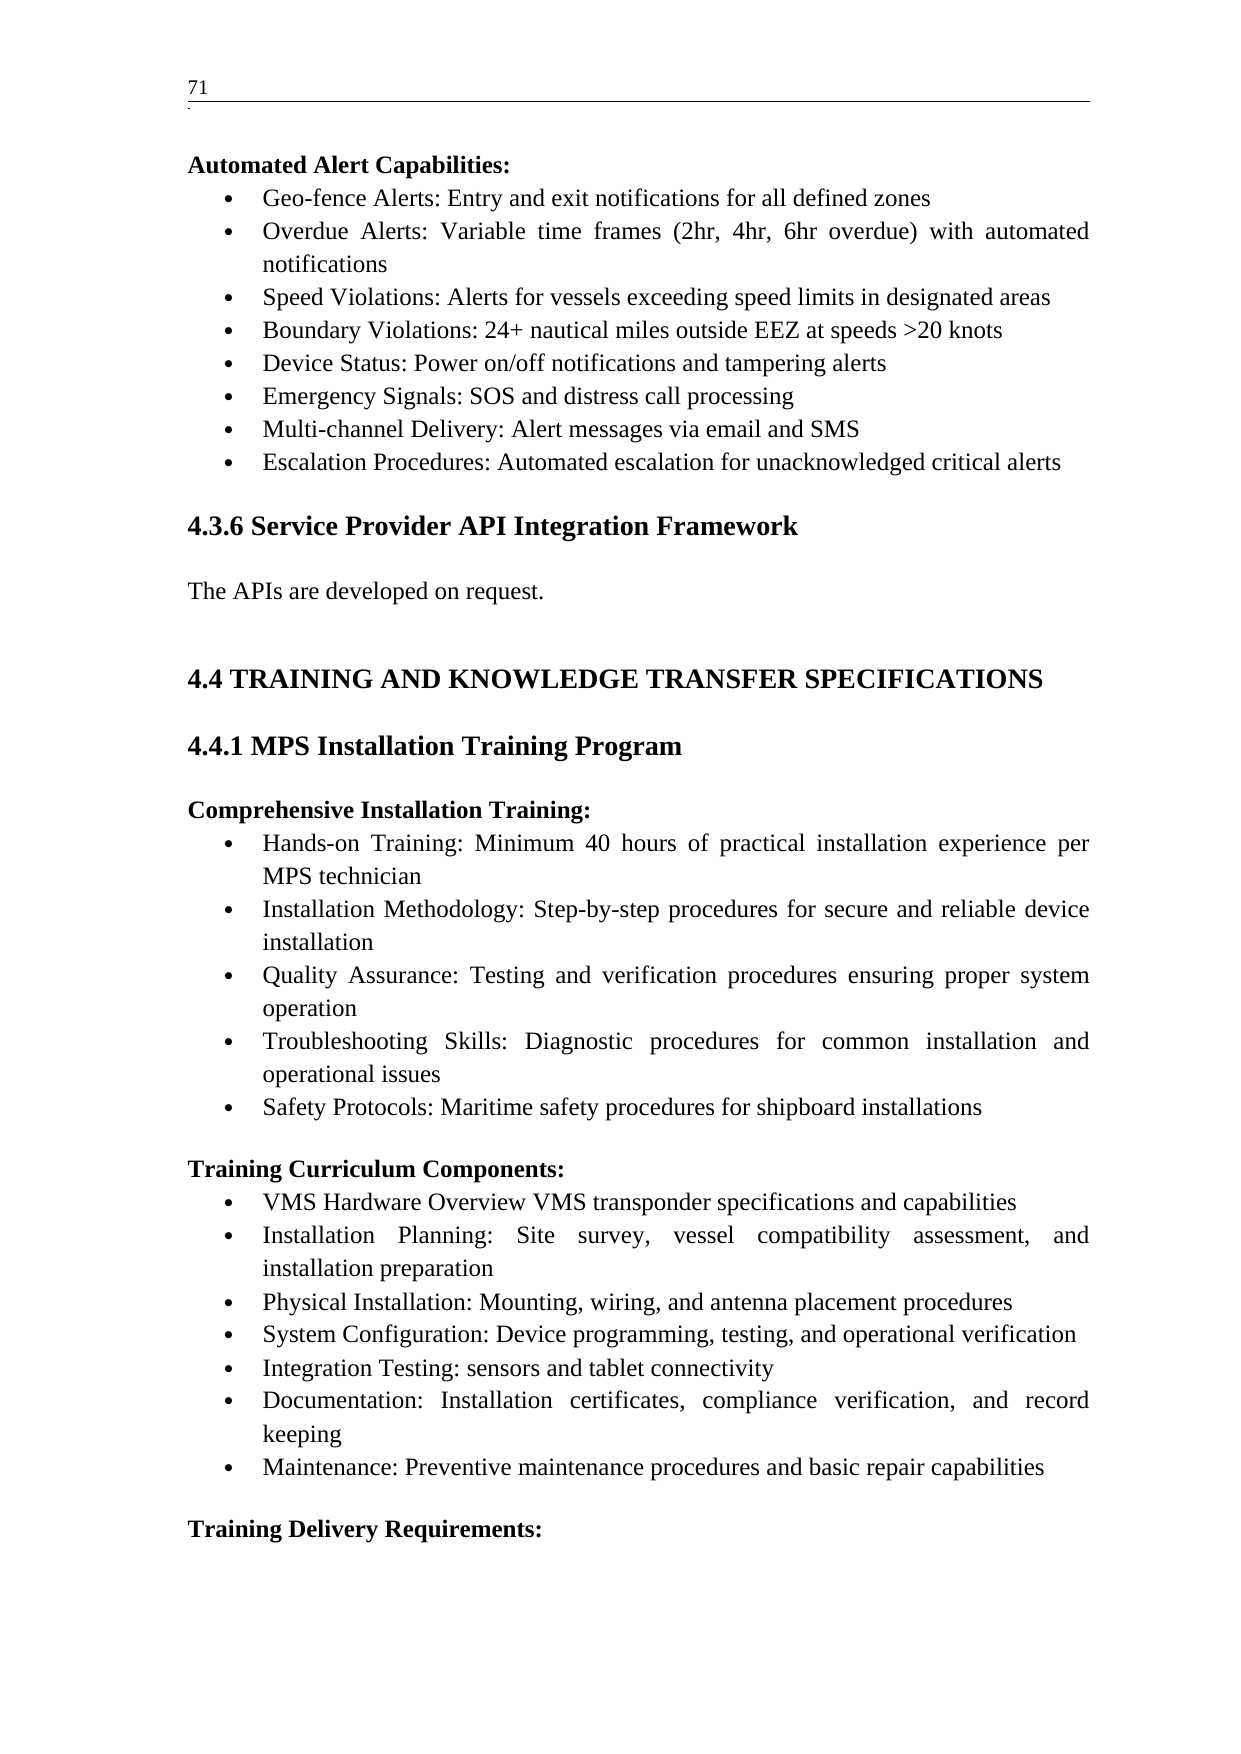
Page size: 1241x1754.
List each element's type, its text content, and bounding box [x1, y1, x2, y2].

text 4.3.6 Service Provider API Integration Framework [187, 509, 1090, 542]
text Training Delivery Requirements: [187, 1514, 1090, 1543]
text Automated Alert Capabilities: [187, 150, 1090, 179]
list Integration Testing: sensors and tablet connectivity [225, 1353, 1090, 1381]
text Training Curriculum Components: [187, 1154, 1090, 1183]
list Maintenance: Preventive maintenance procedures and basic repair capabilities [225, 1452, 1090, 1480]
text The APIs are developed on request. [187, 576, 1090, 604]
list Boundary Violations: 24+ nautical miles outside EEZ at speeds >20 knots [225, 315, 1090, 344]
text 4.4 TRAINING AND KNOWLEDGE TRANSFER SPECIFICATIONS [187, 662, 1090, 695]
text 4.4.1 MPS Installation Training Program [187, 729, 1090, 761]
list Hands-on Training: Minimum 40 hours of practical installation experience per MPS technician [225, 828, 1090, 890]
list Emergency Signals: SOS and distress call processing [225, 381, 1090, 410]
list Escalation Procedures: Automated escalation for unacknowledged critical alerts [225, 447, 1090, 476]
text Comprehensive Installation Training: [187, 795, 1090, 824]
list Geo-fence Alerts: Entry and exit notifications for all defined zones [225, 183, 1090, 212]
list Multi-channel Delivery: Alert messages via email and SMS [225, 414, 1090, 443]
list VMS Hardware Overview VMS transponder specifications and capabilities [225, 1187, 1090, 1216]
list Device Status: Power on/off notifications and tampering alerts [225, 348, 1090, 377]
list Safety Protocols: Maritime safety procedures for shipboard installations [225, 1092, 1090, 1121]
list Quality Assurance: Testing and verification procedures ensuring proper system operation [225, 960, 1090, 1022]
list Installation Methodology: Step-by-step procedures for secure and reliable device installation [225, 894, 1090, 956]
list Speed Violations: Alerts for vessels exceeding speed limits in designated areas [225, 282, 1090, 311]
list Troubleshooting Skills: Diagnostic procedures for common installation and operational issues [225, 1026, 1090, 1088]
list Documentation: Installation certificates, compliance verification, and record keeping [225, 1386, 1090, 1447]
list Physical Installation: Mounting, wiring, and antenna placement procedures [225, 1287, 1090, 1315]
list System Configuration: Device programming, testing, and operational verification [225, 1319, 1090, 1348]
list Overdue Alerts: Variable time frames (2hr, 4hr, 6hr overdue) with automated notifications [225, 216, 1090, 278]
list Installation Planning: Site survey, vessel compatibility assessment, and installation preparation [225, 1221, 1090, 1282]
